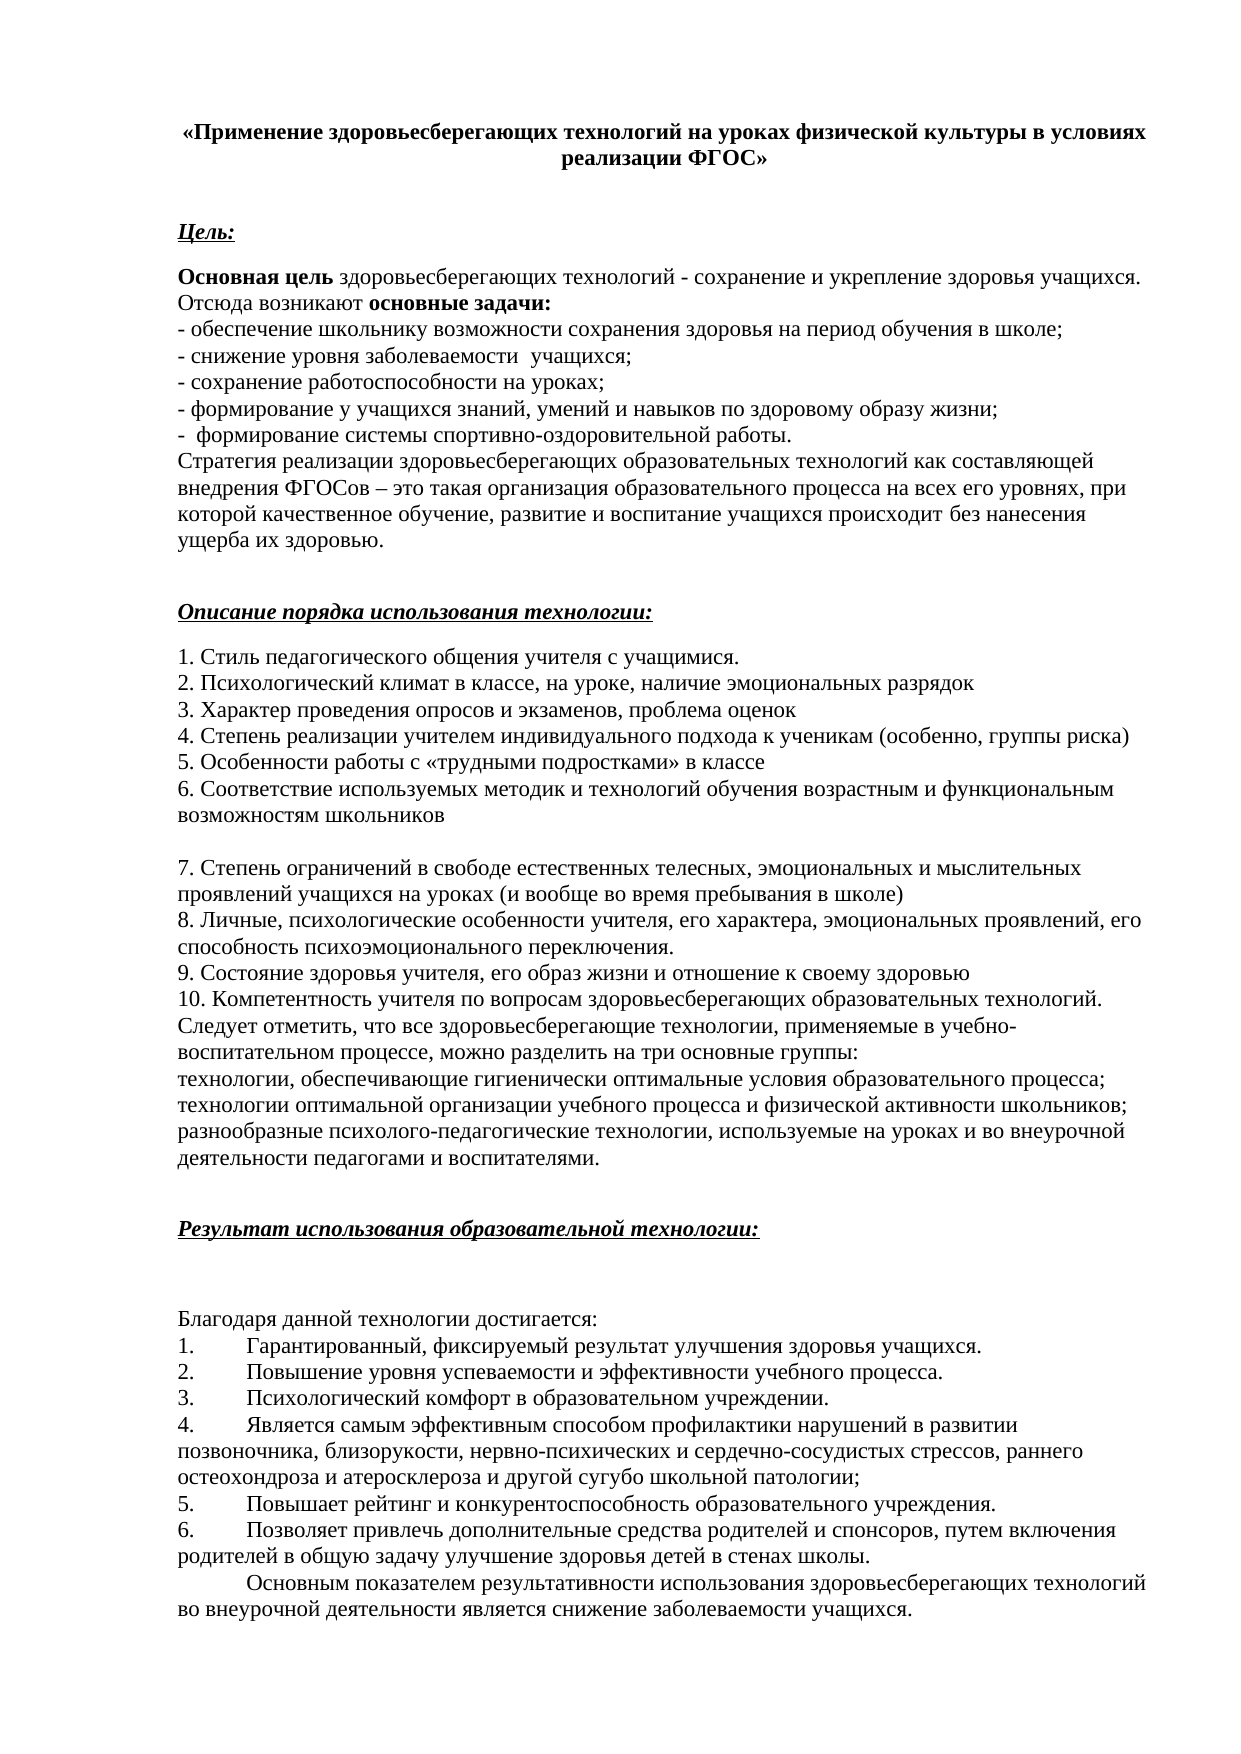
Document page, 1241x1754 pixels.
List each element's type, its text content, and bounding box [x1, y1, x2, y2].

text Следует отметить, что все здоровьесберегающие технологии, применяемые в учебно-воспитательном процессе, можно разделить на три основные группы: [177, 1012, 1152, 1064]
text Основным показателем результативности использования здоровьесберегающих технологий во внеурочной деятельности является снижение заболеваемости учащихся. [177, 1569, 1152, 1622]
text - сохранение работоспособности на уроках; [177, 368, 1152, 394]
text технологии, обеспечивающие гигиенически оптимальные условия образовательного процесса; [177, 1064, 1152, 1091]
text 6. Позволяет привлечь дополнительные средства родителей и спонсоров, путем включения родителей в общую задачу улучшение здоровья детей в стенах школы. [177, 1516, 1152, 1569]
text технологии оптимальной организации учебного процесса и физической активности школьников; [177, 1091, 1152, 1117]
text Цель: [177, 218, 1152, 244]
text «Применение здоровьесберегающих технологий на уроках физической культуры в условиях реализации ФГОС» [177, 118, 1152, 171]
text 1. Гарантированный, фиксируемый результат улучшения здоровья учащихся. [177, 1332, 1152, 1358]
text Благодаря данной технологии достигается: [177, 1305, 1152, 1332]
text Описание порядка использования технологии: [177, 598, 1152, 624]
text Результат использования образовательной технологии: [177, 1215, 1152, 1241]
text 2. Повышение уровня успеваемости и эффективности учебного процесса. [177, 1358, 1152, 1384]
text Основная цель здоровьесберегающих технологий - сохранение и укрепление здоровья учащихся. [177, 263, 1152, 289]
text - снижение уровня заболеваемости учащихся; [177, 342, 1152, 368]
text разнообразные психолого-педагогические технологии, используемые на уроках и во внеурочной деятельности педагогами и воспитателями. [177, 1117, 1152, 1170]
text 1. Стиль педагогического общения учителя с учащимися. 2. Психологический климат в классе, на уроке, наличие эмоциональных разрядок 3. Характер проведения опросов и экзаменов, проблема оценок 4. Степень реализации учителем индивидуального подхода к ученикам (особенно, группы риска) 5. Особенности работы с «трудными подростками» в классе 6. Соответствие используемых методик и технологий обучения возрастным и функциональным возможностям школьников 7. Степень ограничений в свободе естественных телесных, эмоциональных и мыслительных проявлений учащихся на уроках (и вообще во время пребывания в школе) 8. Личные, психологические особенности учителя, его характера, эмоциональных проявлений, его способность психоэмоционального переключения. 9. Состояние здоровья учителя, его образ жизни и отношение к своему здоровью 10. Компетентность учителя по вопросам здоровьесберегающих образовательных технологий. [177, 643, 1152, 1012]
text 4. Является самым эффективным способом профилактики нарушений в развитии позвоночника, близорукости, нервно-психических и сердечно-сосудистых стрессов, раннего остеохондроза и атеросклероза и другой сугубо школьной патологии; [177, 1411, 1152, 1490]
text - формирование у учащихся знаний, умений и навыков по здоровому образу жизни; [177, 394, 1152, 421]
text - формирование системы спортивно-оздоровительной работы. Стратегия реализации здоровьесберегающих образовательных технологий как составляющей внедрения ФГОСов – это такая организация образовательного процесса на всех его уровнях, при которой качественное обучение, развитие и воспитание учащихся происходит без нанесения ущерба их здоровью. [177, 421, 1152, 553]
text 3. Психологический комфорт в образовательном учреждении. [177, 1384, 1152, 1411]
text 5. Повышает рейтинг и конкурентоспособность образовательного учреждения. [177, 1490, 1152, 1516]
text - обеспечение школьнику возможности сохранения здоровья на период обучения в школе; [177, 316, 1152, 342]
text Отсюда возникают основные задачи: [177, 289, 1152, 316]
